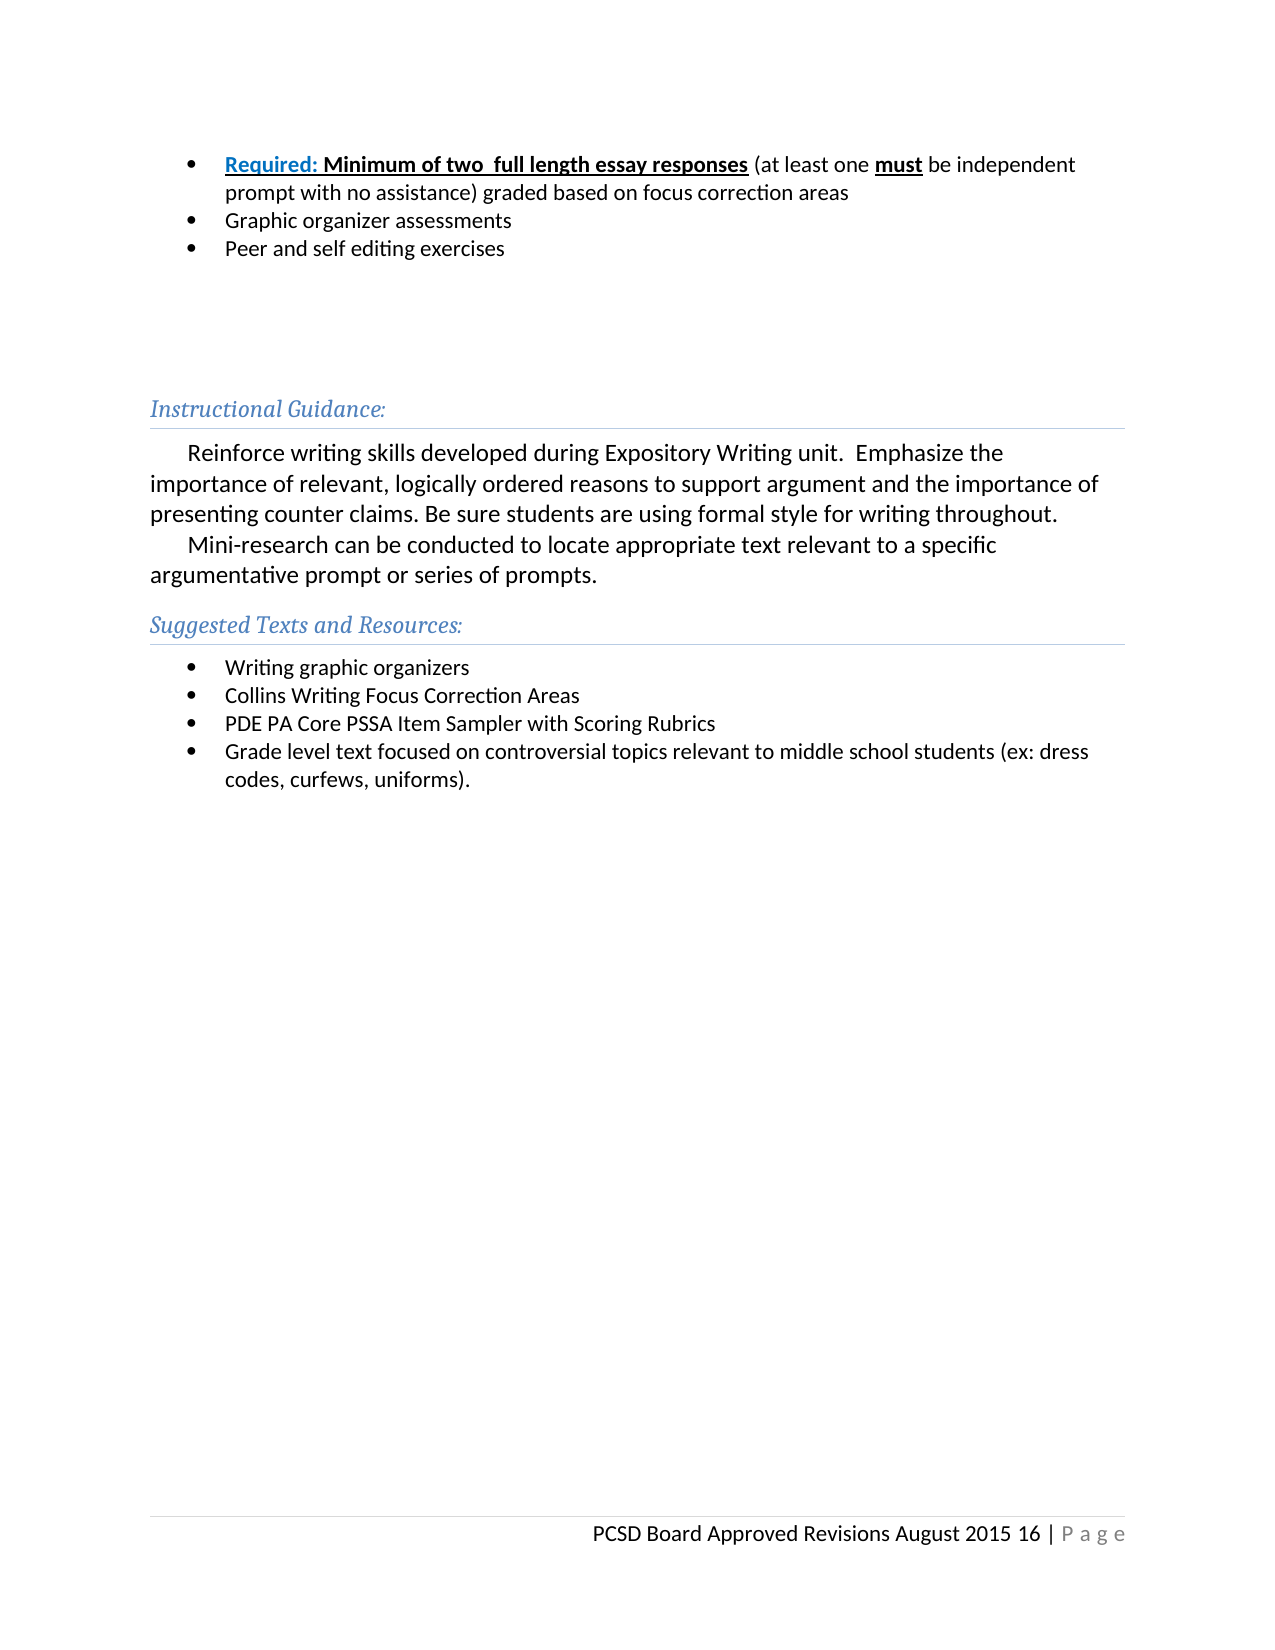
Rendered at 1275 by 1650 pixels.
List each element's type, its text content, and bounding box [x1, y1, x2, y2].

list Graphic organizer assessments [187, 206, 1125, 234]
list Grade level text focused on controversial topics relevant to middle school students (ex: dress codes, curfews, uniforms). [187, 737, 1125, 793]
list Writing graphic organizers [187, 653, 1125, 681]
subtitle Instructional Guidance: [150, 395, 1125, 428]
text Mini-research can be conducted to locate appropriate text relevant to a specific argumentative prompt or series of prompts. [150, 529, 1125, 590]
list PDE PA Core PSSA Item Sampler with Scoring Rubrics [187, 709, 1125, 737]
text Reinforce writing skills developed during Expository Writing unit. Emphasize the importance of relevant, logically ordered reasons to support argument and the importance of presenting counter claims. Be sure students are using formal style for writing throughout. [150, 437, 1125, 529]
list Peer and self editing exercises [187, 234, 1125, 262]
list Required: Minimum of two full length essay responses (at least one must be independent prompt with no assistance) graded based on focus correction areas [187, 150, 1125, 206]
list Collins Writing Focus Correction Areas [187, 681, 1125, 709]
subtitle Suggested Texts and Resources: [150, 611, 1125, 644]
